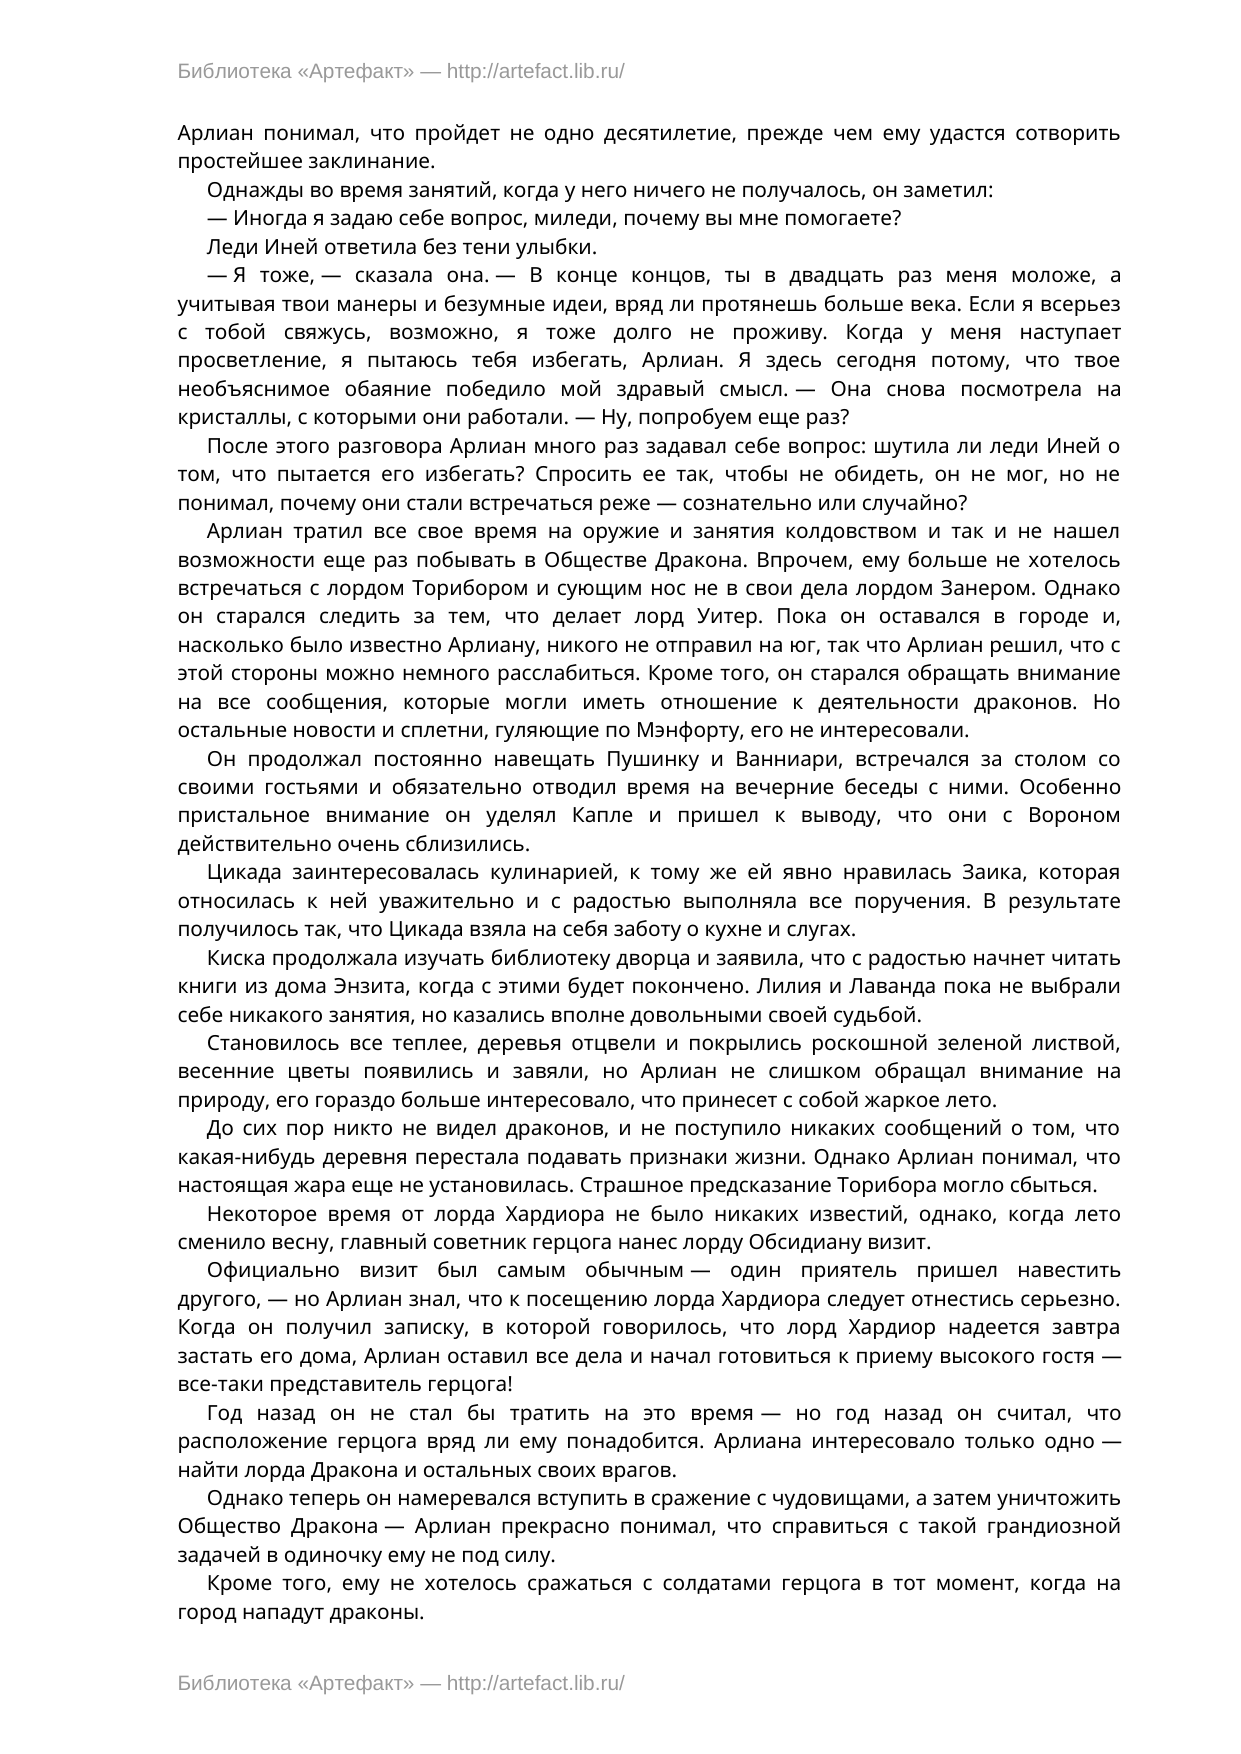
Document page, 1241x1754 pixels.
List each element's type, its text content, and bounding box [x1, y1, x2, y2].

text Некоторое время от лорда Хардиора не было никаких известий, однако, когда лето сменило весну, главный советник герцога нанес лорду Обсидиану визит. [177, 1199, 1122, 1256]
text Год назад он не стал бы тратить на это время — но год назад он считал, что расположение герцога вряд ли ему понадобится. Арлиана интересовало только одно — найти лорда Дракона и остальных своих врагов. [177, 1398, 1122, 1483]
text Цикада заинтересовалась кулинарией, к тому же ей явно нравилась Заика, которая относилась к ней уважительно и с радостью выполняла все поручения. В результате получилось так, что Цикада взяла на себя заботу о кухне и слугах. [177, 857, 1122, 943]
text Кроме того, ему не хотелось сражаться с солдатами герцога в тот момент, когда на город нападут драконы. [177, 1568, 1122, 1625]
text Однажды во время занятий, когда у него ничего не получалось, он заметил: [177, 175, 1122, 203]
text Однако теперь он намеревался вступить в сражение с чудовищами, а затем уничтожить Общество Дракона — Арлиан прекрасно понимал, что справиться с такой грандиозной задачей в одиночку ему не под силу. [177, 1483, 1122, 1568]
text Он продолжал постоянно навещать Пушинку и Ванниари, встречался за столом со своими гостьями и обязательно отводил время на вечерние беседы с ними. Особенно пристальное внимание он уделял Капле и пришел к выводу, что они с Вороном действительно очень сблизились. [177, 744, 1122, 857]
text — Иногда я задаю себе вопрос, миледи, почему вы мне помогаете? [177, 203, 1122, 232]
text Официально визит был самым обычным — один приятель пришел навестить другого, — но Арлиан знал, что к посещению лорда Хардиора следует отнестись серьезно. Когда он получил записку, в которой говорилось, что лорд Хардиор надеется завтра застать его дома, Арлиан оставил все дела и начал готовиться к приему высокого гостя — все-таки представитель герцога! [177, 1256, 1122, 1398]
text Киска продолжала изучать библиотеку дворца и заявила, что с радостью начнет читать книги из дома Энзита, когда с этими будет покончено. Лилия и Лаванда пока не выбрали себе никакого занятия, но казались вполне довольными своей судьбой. [177, 943, 1122, 1028]
text До сих пор никто не видел драконов, и не поступило никаких сообщений о том, что какая-нибудь деревня перестала подавать признаки жизни. Однако Арлиан понимал, что настоящая жара еще не установилась. Страшное предсказание Торибора могло сбыться. [177, 1113, 1122, 1199]
text Становилось все теплее, деревья отцвели и покрылись роскошной зеленой листвой, весенние цветы появились и завяли, но Арлиан не слишком обращал внимание на природу, его гораздо больше интересовало, что принесет с собой жаркое лето. [177, 1028, 1122, 1113]
text Арлиан тратил все свое время на оружие и занятия колдовством и так и не нашел возможности еще раз побывать в Обществе Дракона. Впрочем, ему больше не хотелось встречаться с лордом Торибором и сующим нос не в свои дела лордом Занером. Однако он старался следить за тем, что делает лорд Уитер. Пока он оставался в городе и, насколько было известно Арлиану, никого не отправил на юг, так что Арлиан решил, что с этой стороны можно немного расслабиться. Кроме того, он старался обращать внимание на все сообщения, которые могли иметь отношение к деятельности драконов. Но остальные новости и сплетни, гуляющие по Мэнфорту, его не интересовали. [177, 516, 1122, 744]
text После этого разговора Арлиан много раз задавал себе вопрос: шутила ли леди Иней о том, что пытается его избегать? Спросить ее так, чтобы не обидеть, он не мог, но не понимал, почему они стали встречаться реже — сознательно или случайно? [177, 431, 1122, 516]
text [177, 118, 1122, 175]
text Леди Иней ответила без тени улыбки. [177, 232, 1122, 260]
text — Я тоже, — сказала она. — В конце концов, ты в двадцать раз меня моложе, а учитывая твои манеры и безумные идеи, вряд ли протянешь больше века. Если я всерьез с тобой свяжусь, возможно, я тоже долго не проживу. Когда у меня наступает просветление, я пытаюсь тебя избегать, Арлиан. Я здесь сегодня потому, что твое необъяснимое обаяние победило мой здравый смысл. — Она снова посмотрела на кристаллы, с которыми они работали. — Ну, попробуем еще раз? [177, 260, 1122, 431]
